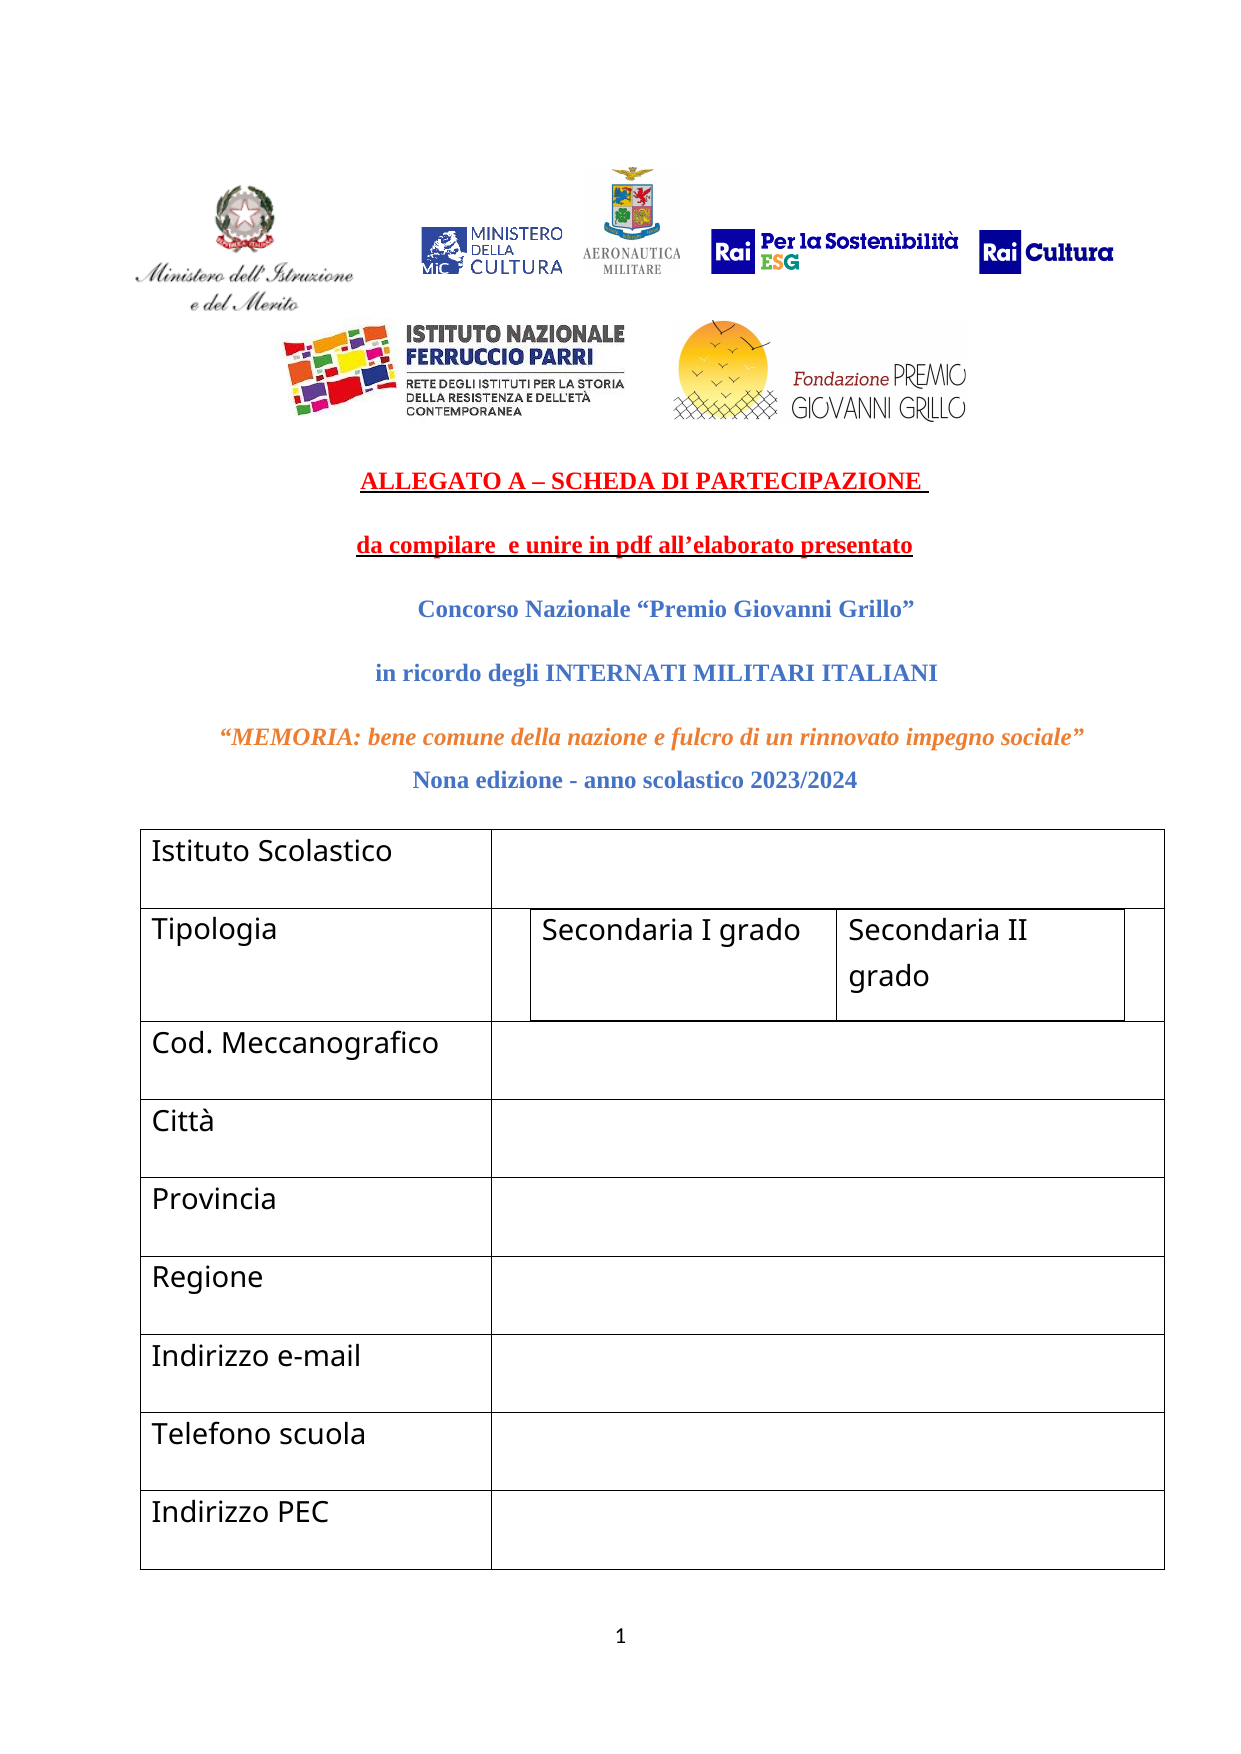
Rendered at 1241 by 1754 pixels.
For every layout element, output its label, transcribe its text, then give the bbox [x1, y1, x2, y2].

table_cell Indirizzo PEC [141, 1491, 491, 1568]
table_header Istituto Scolastico [141, 830, 491, 908]
table_cell Regione [141, 1257, 491, 1334]
picture [673, 320, 966, 422]
text Nona edizione - anno scolastico 2023/2024 [75, 765, 1107, 794]
table_cell [492, 1257, 1164, 1334]
table_cell Città [141, 1100, 491, 1177]
table_cell Cod. Meccanografico [141, 1022, 491, 1099]
table_cell [531, 910, 836, 1020]
text in ricordo degli INTERNATI MILITARI ITALIANI [75, 658, 1107, 687]
table_cell [492, 1178, 1164, 1256]
table_cell [492, 1335, 1164, 1412]
table_cell [492, 1100, 1164, 1177]
table_header [492, 830, 1164, 908]
table_cell [492, 1413, 1164, 1490]
text da compilare e unire in pdf all’elaborato presentato [75, 530, 1107, 559]
table_cell Provincia [141, 1178, 491, 1256]
table_cell [492, 1022, 1164, 1099]
picture [979, 230, 1119, 274]
text “MEMORIA: bene comune della nazione e fulcro di un rinnovato impegno sociale” [75, 722, 1165, 751]
picture [421, 227, 563, 274]
table_cell [492, 909, 530, 1021]
table_cell Indirizzo e-mail [141, 1335, 491, 1412]
picture [129, 172, 357, 316]
picture [274, 318, 633, 422]
table_cell [1125, 909, 1164, 1021]
picture [583, 167, 680, 274]
table_cell Telefono scuola [141, 1413, 491, 1490]
text Concorso Nazionale “Premio Giovanni Grillo” [75, 594, 1107, 623]
table_cell Tipologia [141, 909, 491, 1021]
picture [711, 229, 959, 274]
table_cell [492, 1491, 1164, 1568]
text ALLEGATO A – SCHEDA DI PARTECIPAZIONE [75, 466, 1107, 495]
table_cell [837, 910, 1124, 1020]
